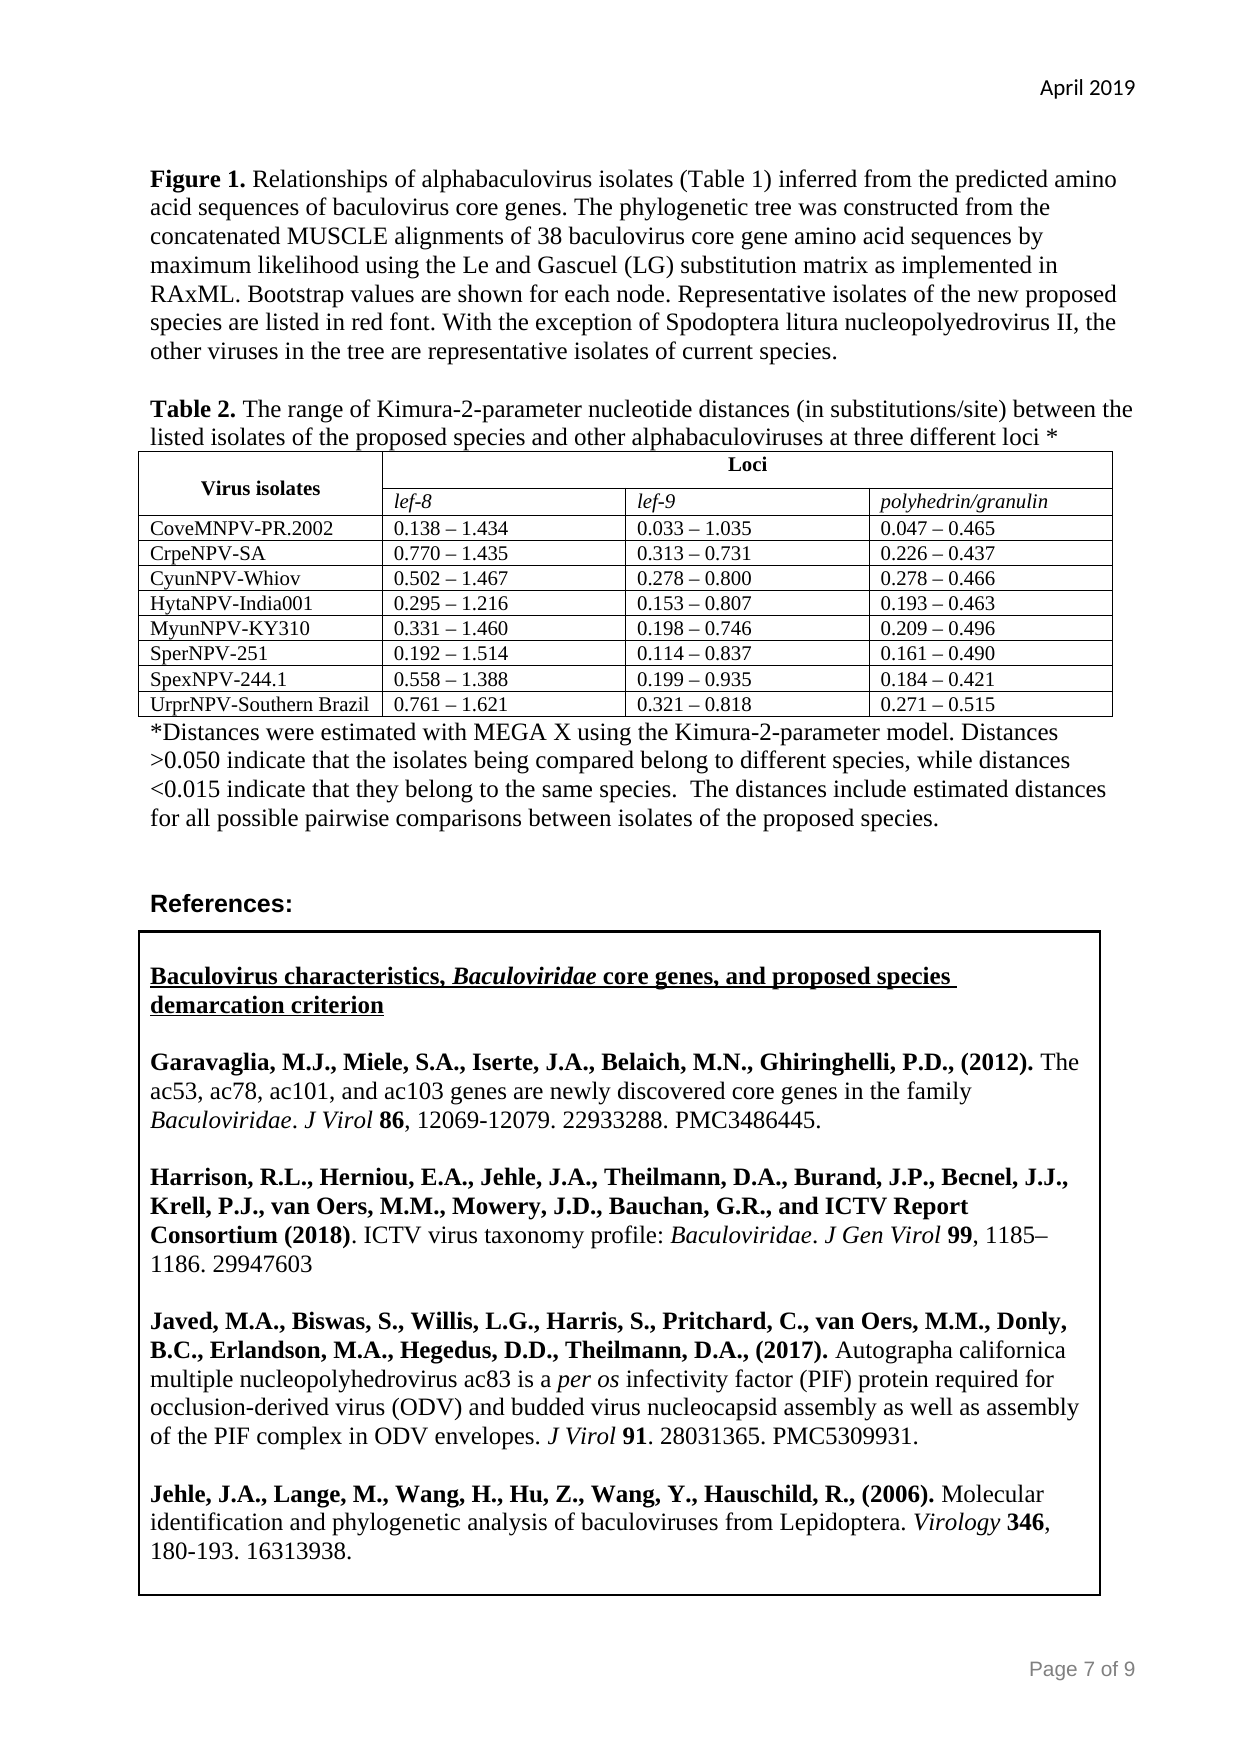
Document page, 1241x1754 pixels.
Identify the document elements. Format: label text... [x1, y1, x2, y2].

table_cell 0.558 – 1.388 [383, 666, 625, 691]
table_cell 0.502 – 1.467 [383, 566, 625, 590]
table_cell lef-9 [626, 489, 869, 515]
table_cell UrprNPV-Southern Brazil [139, 692, 382, 716]
table_cell 0.198 – 0.746 [626, 616, 869, 640]
table_cell 0.761 – 1.621 [383, 692, 625, 716]
table_cell 0.199 – 0.935 [626, 666, 869, 691]
table_cell 0.033 – 1.035 [626, 516, 869, 540]
table_cell 0.193 – 0.463 [870, 591, 1112, 615]
table_cell 0.138 – 1.434 [383, 516, 625, 540]
table_cell MyunNPV-KY310 [139, 616, 382, 640]
table_cell lef-8 [383, 489, 625, 515]
table_cell 0.278 – 0.800 [626, 566, 869, 590]
text Figure 1. Relationships of alphabaculovirus isolates (Table 1) inferred from the predicted amino acid sequences of baculovirus core genes. The phylogenetic tree was constructed from the concatenated MUSCLE alignments of 38 baculovirus core gene amino acid sequences by maximum likelihood using the Le and Gascuel (LG) substitution matrix as implemented in RAxML. Bootstrap values are shown for each node. Representative isolates of the new proposed species are listed in red font. With the exception of Spodoptera litura nucleopolyedrovirus II, the other viruses in the tree are representative isolates of current species. [150, 164, 1135, 365]
table_cell 0.153 – 0.807 [626, 591, 869, 615]
text *Distances were estimated with MEGA X using the Kimura-2-parameter model. Distances >0.050 indicate that the isolates being compared belong to different species, while distances <0.015 indicate that they belong to the same species. The distances include estimated distances for all possible pairwise comparisons between isolates of the proposed species. [150, 717, 1135, 832]
table_cell polyhedrin/granulin [870, 489, 1112, 515]
table_cell 0.047 – 0.465 [870, 516, 1112, 540]
table_cell CrpeNPV-SA [139, 541, 382, 565]
table_cell 0.770 – 1.435 [383, 541, 625, 565]
table_cell 0.114 – 0.837 [626, 641, 869, 665]
table_cell 0.271 – 0.515 [870, 692, 1112, 716]
table_cell 0.321 – 0.818 [626, 692, 869, 716]
table_cell SperNPV-251 [139, 641, 382, 665]
table_cell 0.184 – 0.421 [870, 666, 1112, 691]
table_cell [140, 933, 1099, 1594]
table_cell 0.192 – 1.514 [383, 641, 625, 665]
text Table 2. The range of Kimura-2-parameter nucleotide distances (in substitutions/site) between the listed isolates of the proposed species and other alphabaculoviruses at three different loci * [150, 394, 1135, 451]
table_cell CoveMNPV-PR.2002 [139, 516, 382, 540]
table_header Loci [383, 452, 1112, 488]
table_cell 0.295 – 1.216 [383, 591, 625, 615]
table_cell HytaNPV-India001 [139, 591, 382, 615]
table_cell 0.313 – 0.731 [626, 541, 869, 565]
table_cell SpexNPV-244.1 [139, 666, 382, 691]
table_header References: [139, 889, 1100, 930]
table_cell 0.226 – 0.437 [870, 541, 1112, 565]
table_cell CyunNPV-Whiov [139, 566, 382, 590]
table_header Virus isolates [139, 452, 382, 515]
table_cell 0.209 – 0.496 [870, 616, 1112, 640]
table_cell 0.161 – 0.490 [870, 641, 1112, 665]
table_cell 0.278 – 0.466 [870, 566, 1112, 590]
table_cell 0.331 – 1.460 [383, 616, 625, 640]
